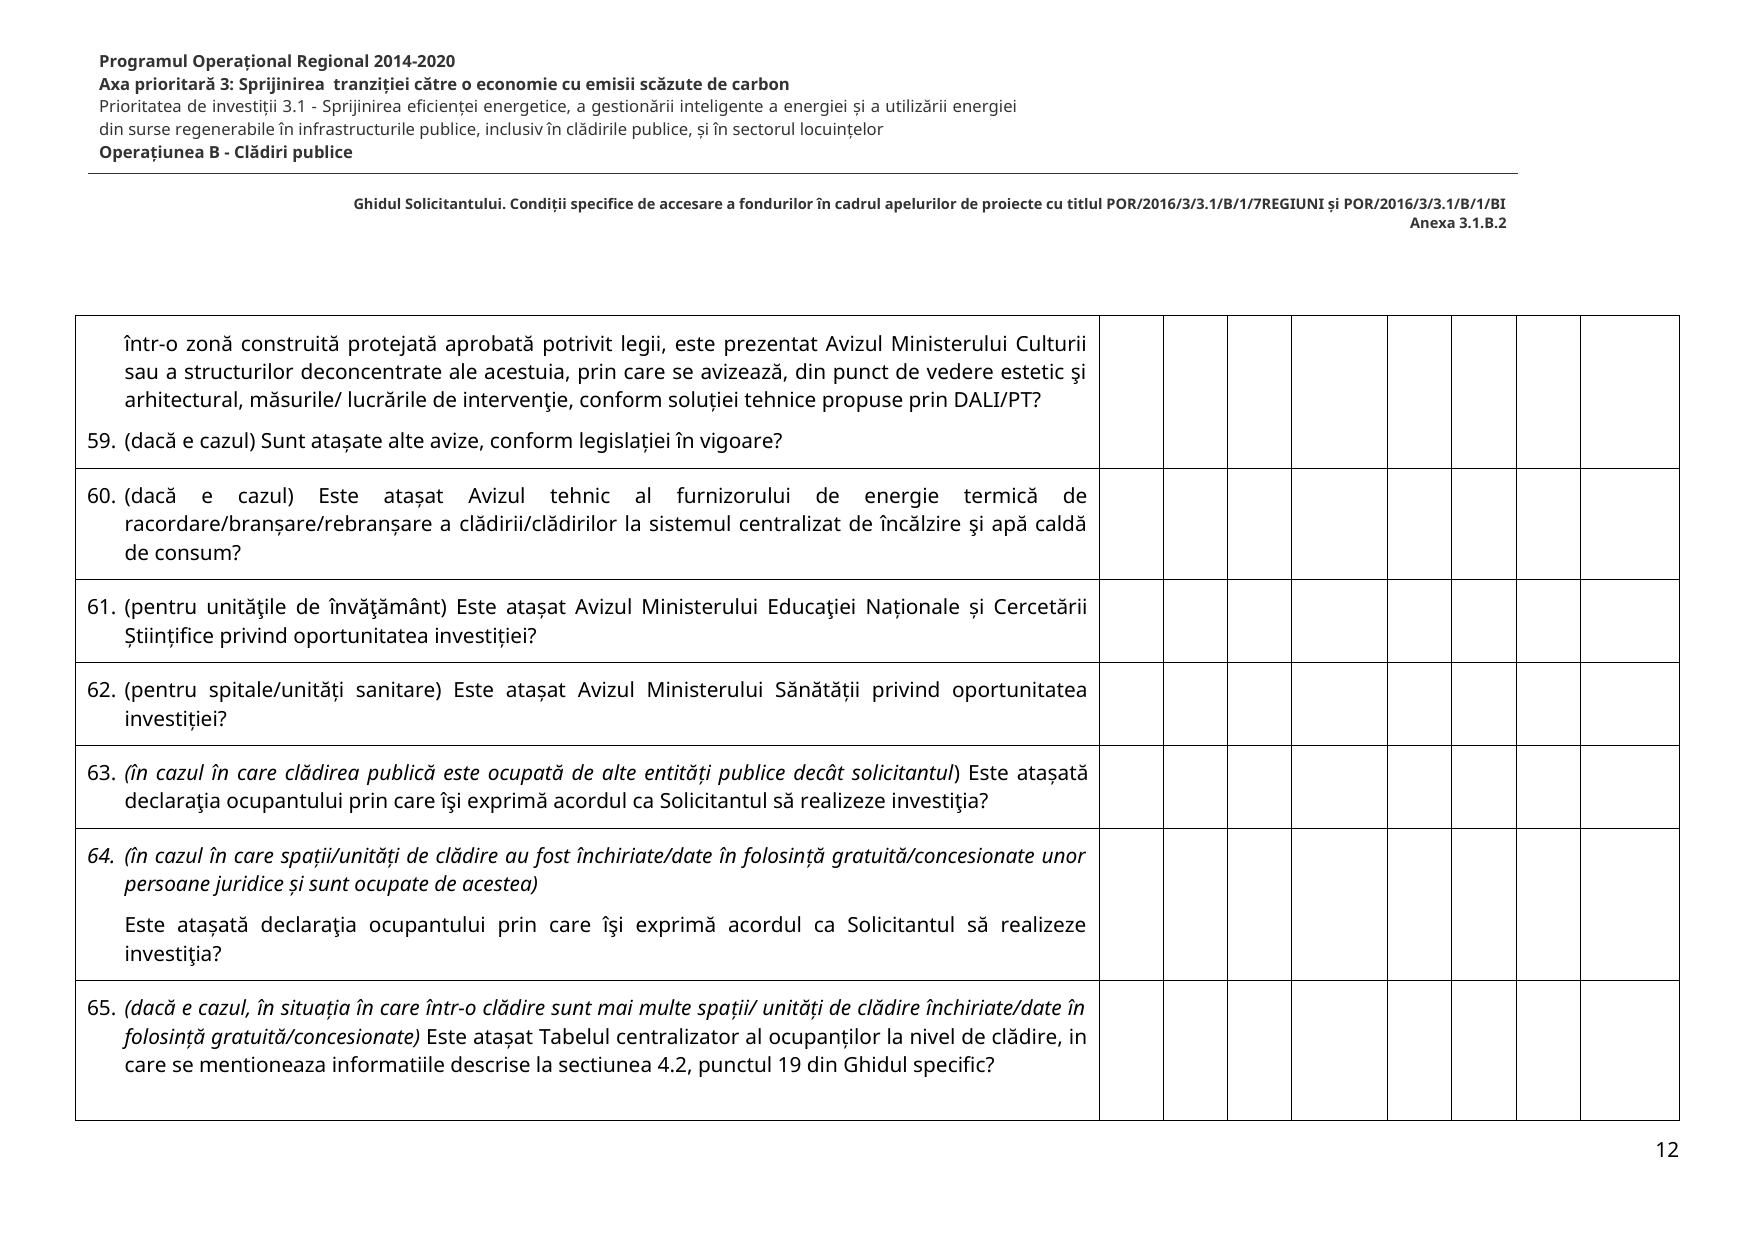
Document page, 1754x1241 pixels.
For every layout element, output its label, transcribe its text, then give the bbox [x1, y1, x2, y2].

table_cell [1452, 746, 1516, 827]
table_cell [1164, 829, 1227, 980]
table_cell [1228, 469, 1291, 579]
table_cell [1164, 981, 1227, 1119]
table_cell [1517, 580, 1580, 662]
table_cell [1100, 316, 1163, 467]
table_cell [1164, 746, 1227, 827]
table_cell [1100, 663, 1163, 744]
table_cell [1517, 469, 1580, 579]
table_cell [1388, 316, 1451, 467]
table_cell [1452, 316, 1516, 467]
table_cell [1228, 829, 1291, 980]
table_cell [1388, 981, 1451, 1119]
table_cell [1581, 829, 1679, 980]
table_cell (în cazul în care spații/unități de clădire au fost închiriate/date în folosință gratuită/concesionate unor persoane juridice și sunt ocupate de acestea) Este atașată declaraţia ocupantului prin care îşi exprimă acordul ca Solicitantul să realizeze investiţia? [76, 829, 1099, 980]
table_cell [1100, 469, 1163, 579]
table_cell [1581, 316, 1679, 467]
table_cell [1292, 469, 1387, 579]
table_cell [1388, 829, 1451, 980]
table_cell [1388, 746, 1451, 827]
table_cell (dacă e cazul) Este atașat Avizul tehnic al furnizorului de energie termică de racordare/branșare/rebranșare a clădirii/clădirilor la sistemul centralizat de încălzire şi apă caldă de consum? [76, 469, 1099, 579]
table_cell [1292, 663, 1387, 744]
table_cell [1100, 981, 1163, 1119]
table_cell [1164, 663, 1227, 744]
table_cell [1228, 580, 1291, 662]
table_cell [1388, 663, 1451, 744]
table_cell [1452, 829, 1516, 980]
table_cell [1100, 580, 1163, 662]
table_cell [1228, 663, 1291, 744]
table_cell [1228, 746, 1291, 827]
table_cell [1581, 580, 1679, 662]
table_cell [1292, 580, 1387, 662]
table_cell [1164, 469, 1227, 579]
table_cell [1292, 746, 1387, 827]
table_cell [1517, 316, 1580, 467]
table_cell [1164, 580, 1227, 662]
table_cell [1581, 663, 1679, 744]
table_cell [1228, 981, 1291, 1119]
table_cell [1292, 316, 1387, 467]
table_cell [1292, 981, 1387, 1119]
table_cell [1452, 981, 1516, 1119]
table_cell (pentru spitale/unități sanitare) Este atașat Avizul Ministerului Sănătății privind oportunitatea investiției? [76, 663, 1099, 744]
table_cell [1517, 829, 1580, 980]
table_cell [1388, 580, 1451, 662]
table_cell [1228, 316, 1291, 467]
table_cell [1452, 663, 1516, 744]
table_cell [1100, 746, 1163, 827]
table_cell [76, 981, 1099, 1119]
table_cell [1388, 469, 1451, 579]
table_cell [1100, 829, 1163, 980]
table_cell [1452, 469, 1516, 579]
table_cell [1517, 746, 1580, 827]
table_cell [1164, 316, 1227, 467]
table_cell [76, 316, 1099, 467]
table_cell [1581, 981, 1679, 1119]
table_cell (pentru unităţile de învăţământ) Este atașat Avizul Ministerului Educaţiei Naționale și Cercetării Științifice privind oportunitatea investiției? [76, 580, 1099, 662]
table_cell [1581, 469, 1679, 579]
table_cell [1292, 829, 1387, 980]
table_cell [1517, 981, 1580, 1119]
table_cell [1581, 746, 1679, 827]
table_cell (în cazul în care clădirea publică este ocupată de alte entități publice decât solicitantul) Este atașată declaraţia ocupantului prin care îşi exprimă acordul ca Solicitantul să realizeze investiţia? [76, 746, 1099, 827]
table_cell [1452, 580, 1516, 662]
table_cell [1517, 663, 1580, 744]
